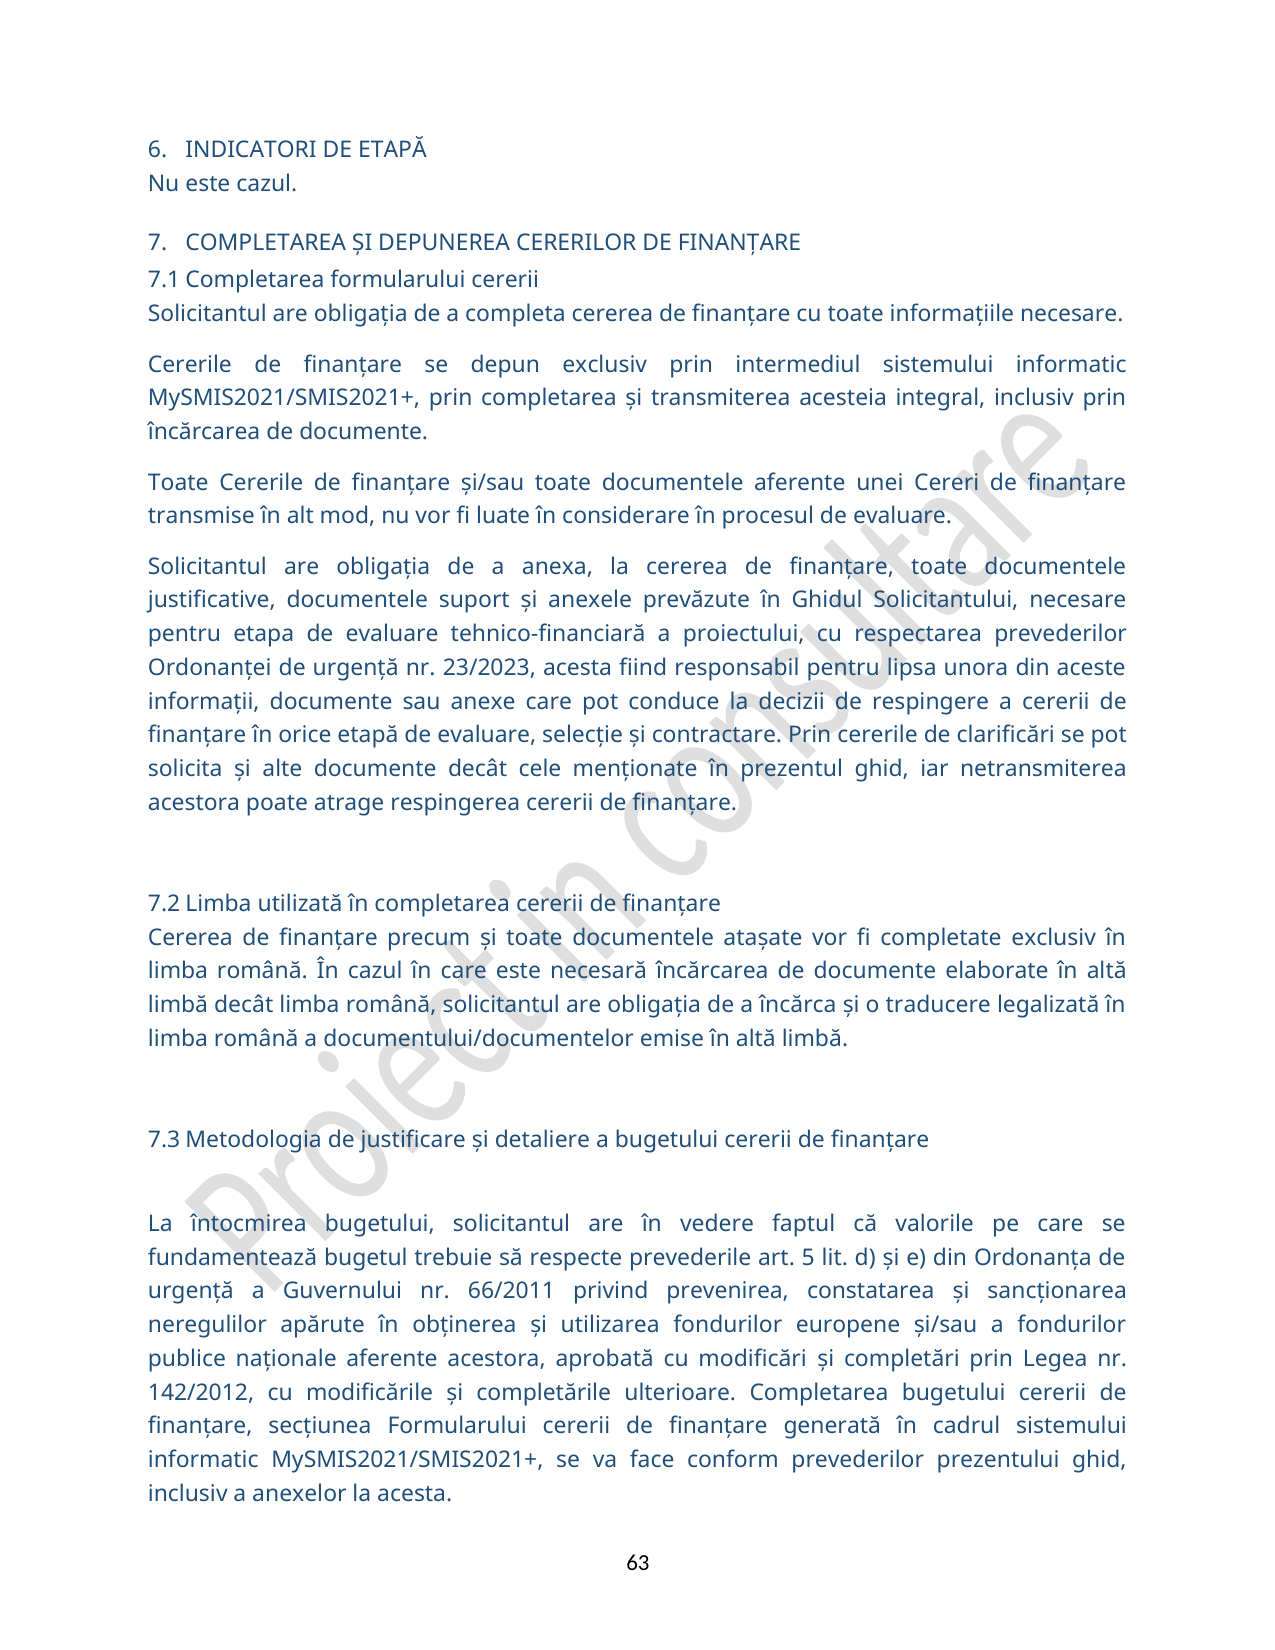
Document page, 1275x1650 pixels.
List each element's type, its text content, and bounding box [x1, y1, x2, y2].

text Toate Cererile de finanțare și/sau toate documentele aferente unei Cereri de finanțare transmise în alt mod, nu vor fi luate în considerare în procesul de evaluare. [148, 465, 1127, 530]
text Solicitantul are obligația de a completa cererea de finanțare cu toate informațiile necesare. [148, 297, 1127, 328]
subtitle COMPLETAREA ȘI DEPUNEREA CERERILOR DE FINANȚARE [148, 225, 1127, 257]
text Cererea de finanțare precum și toate documentele atașate vor fi completate exclusiv în limba română. În cazul în care este necesară încărcarea de documente elaborate în altă limbă decât limba română, solicitantul are obligația de a încărca și o traducere legalizată în limba română a documentului/documentelor emise în altă limbă. [148, 920, 1127, 1053]
text Solicitantul are obligația de a anexa, la cererea de finanțare, toate documentele justificative, documentele suport și anexele prevăzute în Ghidul Solicitantului, necesare pentru etapa de evaluare tehnico-financiară a proiectului, cu respectarea prevederilor Ordonanței de urgență nr. 23/2023, acesta fiind responsabil pentru lipsa unora din aceste informații, documente sau anexe care pot conduce la decizii de respingere a cererii de finanțare în orice etapă de evaluare, selecție și contractare. Prin cererile de clarificări se pot solicita și alte documente decât cele menționate în prezentul ghid, iar netransmiterea acestora poate atrage respingerea cererii de finanțare. [148, 549, 1127, 817]
text La întocmirea bugetului, solicitantul are în vedere faptul că valorile pe care se fundamentează bugetul trebuie să respecte prevederile art. 5 lit. d) și e) din Ordonanța de urgență a Guvernului nr. 66/2011 privind prevenirea, constatarea și sancționarea neregulilor apărute în obținerea și utilizarea fondurilor europene și/sau a fondurilor publice naționale aferente acestora, aprobată cu modificări şi completări prin Legea nr. 142/2012, cu modificările și completările ulterioare. Completarea bugetului cererii de finanțare, secțiunea Formularului cererii de finanțare generată în cadrul sistemului informatic MySMIS2021/SMIS2021+, se va face conform prevederilor prezentului ghid, inclusiv a anexelor la acesta. [148, 1207, 1127, 1508]
subtitle Completarea formularului cererii [148, 263, 1127, 294]
text Cererile de finanțare se depun exclusiv prin intermediul sistemului informatic MySMIS2021/SMIS2021+, prin completarea și transmiterea acesteia integral, inclusiv prin încărcarea de documente. [148, 347, 1127, 446]
text Nu este cazul. [148, 167, 1127, 198]
subtitle Metodologia de justificare și detaliere a bugetului cererii de finanțare [148, 1122, 1127, 1154]
subtitle INDICATORI DE ETAPĂ [148, 133, 1127, 164]
subtitle Limba utilizată în completarea cererii de finanțare [148, 887, 1127, 918]
